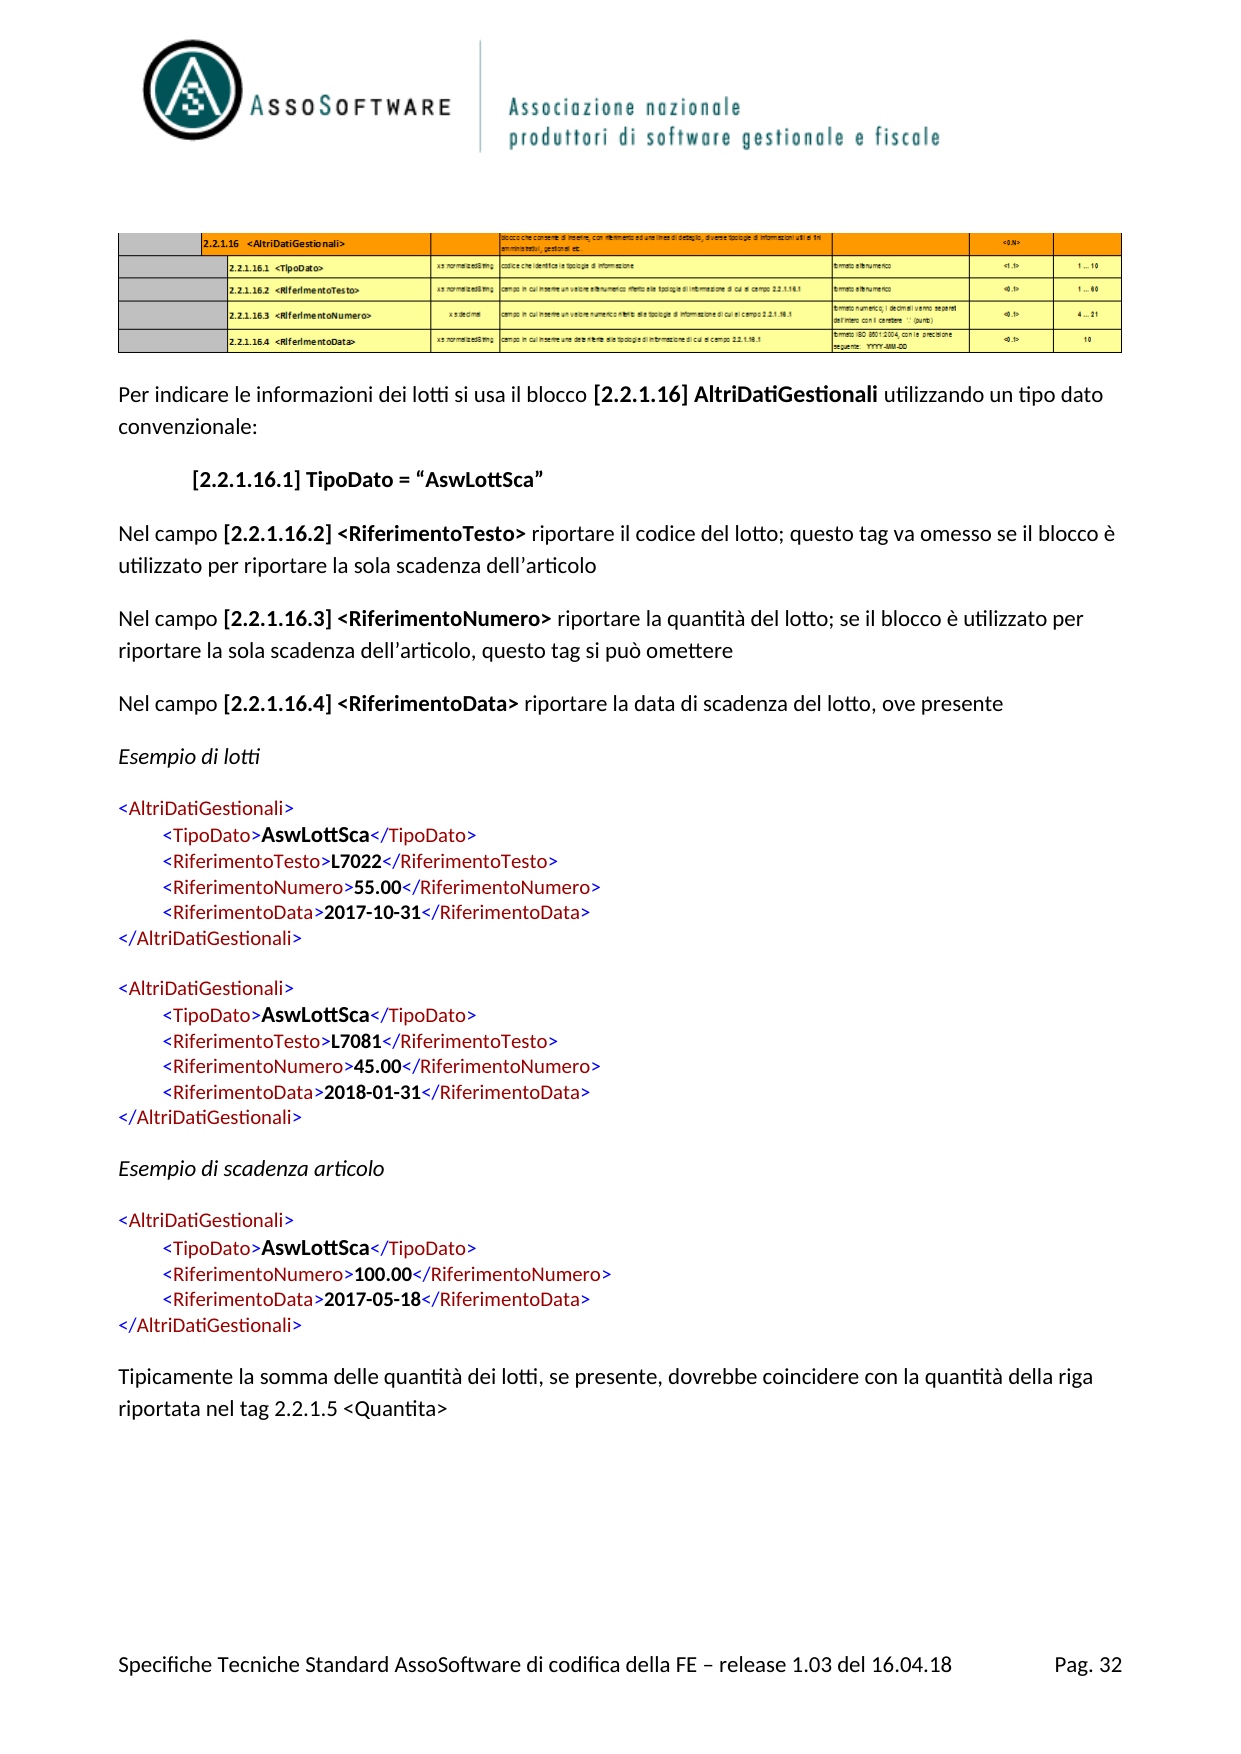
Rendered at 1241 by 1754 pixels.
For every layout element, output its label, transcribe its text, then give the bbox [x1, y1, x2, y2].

text <TipoDato>AswLottSca</TipoDato> [118, 821, 1122, 849]
text </AltriDatiGestionali> [118, 925, 1122, 950]
picture [118, 233, 1123, 354]
text Esempio di lotti [118, 742, 1122, 770]
text Per indicare le informazioni dei lotti si usa il blocco [2.2.1.16] AltriDatiGestionali utilizzando un tipo dato convenzionale: [118, 379, 1122, 441]
text <RiferimentoData>2017-10-31</RiferimentoData> [118, 899, 1122, 925]
text </AltriDatiGestionali> [118, 1312, 1122, 1337]
text <AltriDatiGestionali> [118, 795, 1122, 821]
text Esempio di scadenza articolo [118, 1154, 1122, 1183]
text <RiferimentoData>2017-05-18</RiferimentoData> [118, 1286, 1122, 1312]
text <RiferimentoNumero>100.00</RiferimentoNumero> [118, 1261, 1122, 1286]
text <RiferimentoNumero>55.00</RiferimentoNumero> [118, 874, 1122, 899]
text <TipoDato>AswLottSca</TipoDato> [118, 1000, 1122, 1028]
text Nel campo [2.2.1.16.2] <RiferimentoTesto> riportare il codice del lotto; questo tag va omesso se il blocco è utilizzato per riportare la sola scadenza dell’articolo [118, 519, 1122, 579]
text <RiferimentoData>2018-01-31</RiferimentoData> [118, 1079, 1122, 1104]
text <AltriDatiGestionali> [118, 975, 1122, 1000]
text <RiferimentoNumero>45.00</RiferimentoNumero> [118, 1054, 1122, 1079]
text Nel campo [2.2.1.16.4] <RiferimentoData> riportare la data di scadenza del lotto, ove presente [118, 689, 1122, 717]
text Tipicamente la somma delle quantità dei lotti, se presente, dovrebbe coincidere con la quantità della riga riportata nel tag 2.2.1.5 <Quantita> [118, 1362, 1122, 1422]
text </AltriDatiGestionali> [118, 1104, 1122, 1130]
text <RiferimentoTesto>L7081</RiferimentoTesto> [118, 1028, 1122, 1054]
text <RiferimentoTesto>L7022</RiferimentoTesto> [118, 849, 1122, 874]
picture [118, 6, 1123, 153]
text <AltriDatiGestionali> [118, 1208, 1122, 1233]
text Nel campo [2.2.1.16.3] <RiferimentoNumero> riportare la quantità del lotto; se il blocco è utilizzato per riportare la sola scadenza dell’articolo, questo tag si può omettere [118, 604, 1122, 664]
text [2.2.1.16.1] TipoDato = “AswLottSca” [118, 466, 1122, 493]
text <TipoDato>AswLottSca</TipoDato> [118, 1233, 1122, 1261]
